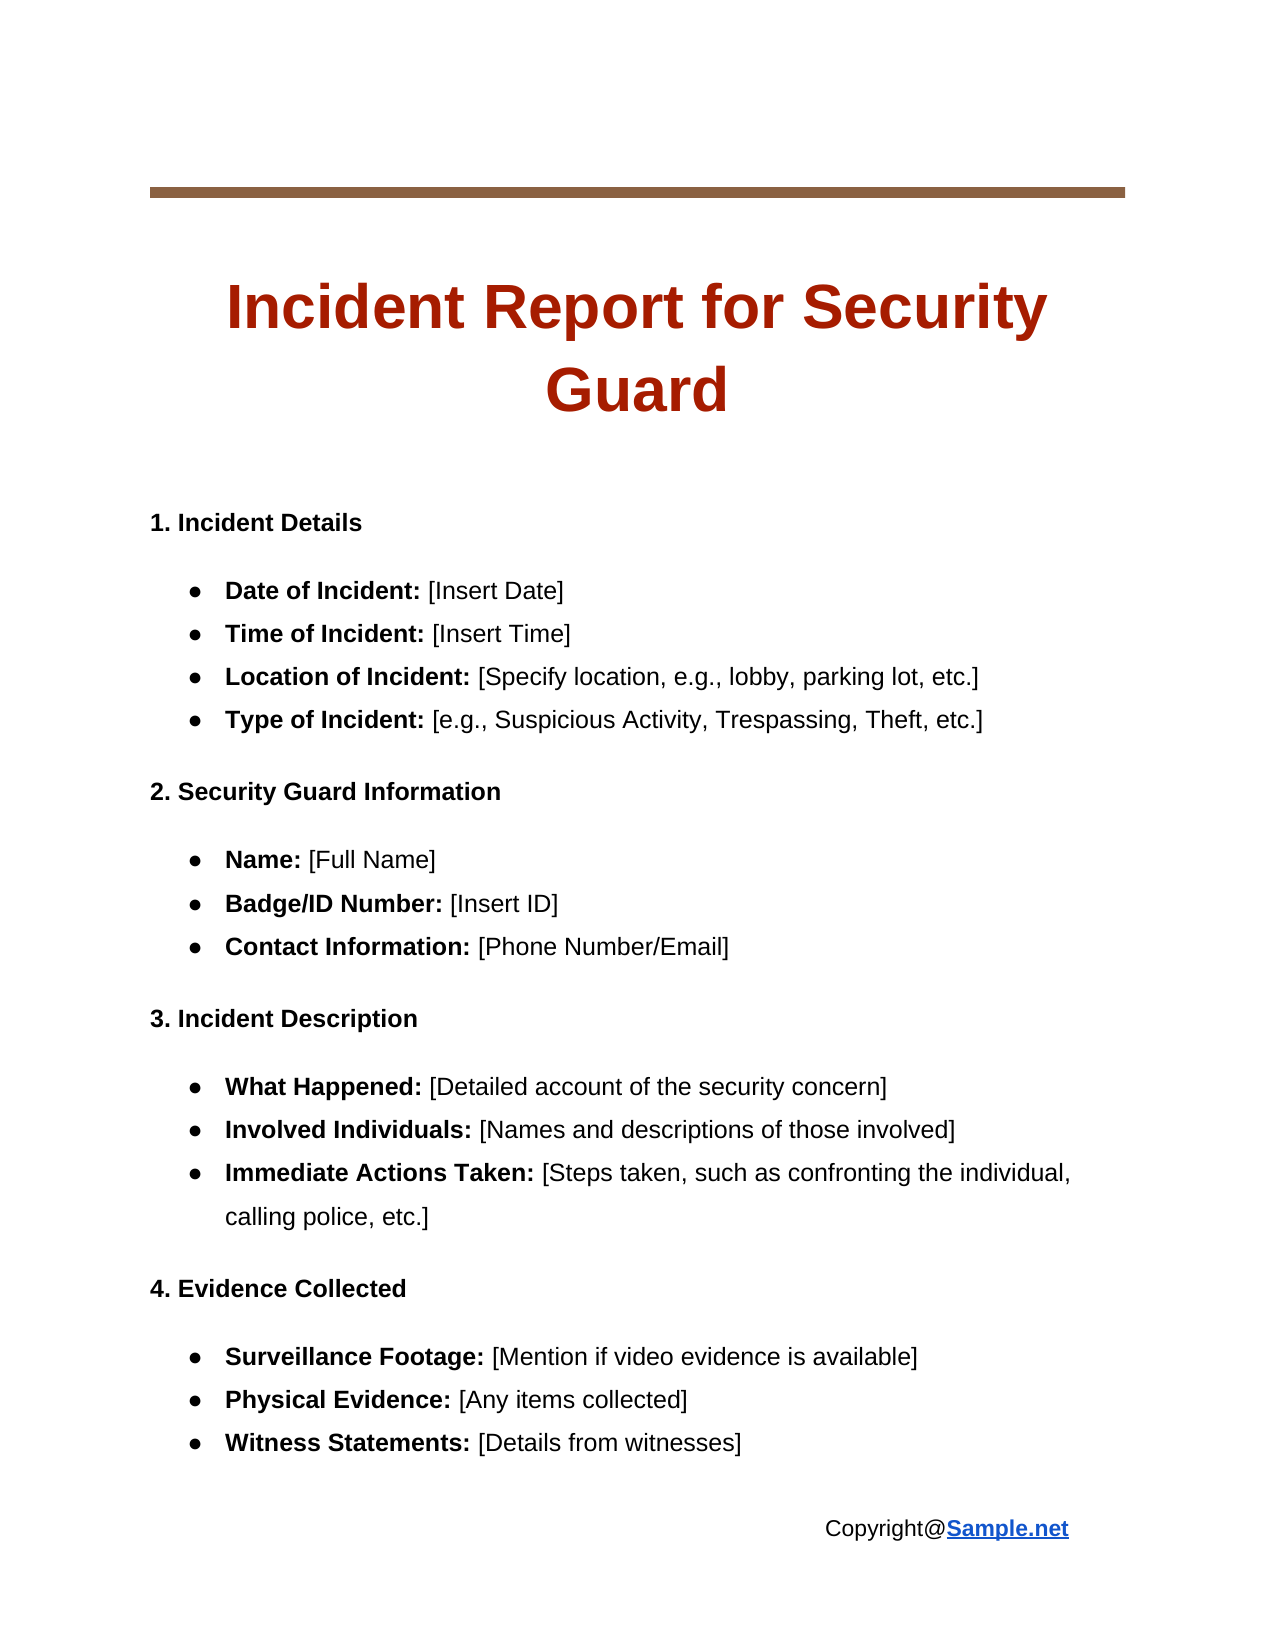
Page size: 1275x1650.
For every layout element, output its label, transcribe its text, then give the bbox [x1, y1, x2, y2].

list Type of Incident: [e.g., Suspicious Activity, Trespassing, Theft, etc.] [187, 705, 1125, 734]
list Involved Individuals: [Names and descriptions of those involved] [187, 1115, 1125, 1144]
subtitle 2. Security Guard Information [150, 777, 1125, 806]
list Location of Incident: [Specify location, e.g., lobby, parking lot, etc.] [187, 662, 1125, 691]
list Time of Incident: [Insert Time] [187, 619, 1125, 648]
subtitle 1. Incident Details [150, 464, 1125, 536]
list Badge/ID Number: [Insert ID] [187, 889, 1125, 917]
list Physical Evidence: [Any items collected] [187, 1385, 1125, 1414]
list Immediate Actions Taken: [Steps taken, such as confronting the individual, calling police, etc.] [187, 1158, 1125, 1230]
list Date of Incident: [Insert Date] [187, 576, 1125, 604]
list Contact Information: [Phone Number/Email] [187, 932, 1125, 961]
list Name: [Full Name] [187, 846, 1125, 874]
list Witness Statements: [Details from witnesses] [187, 1428, 1125, 1457]
subtitle Incident Report for Security Guard [150, 198, 1125, 424]
list Surveillance Footage: [Mention if video evidence is available] [187, 1342, 1125, 1371]
subtitle 4. Evidence Collected [150, 1274, 1125, 1303]
picture [150, 187, 1125, 198]
list What Happened: [Detailed account of the security concern] [187, 1072, 1125, 1101]
subtitle 3. Incident Description [150, 1004, 1125, 1033]
